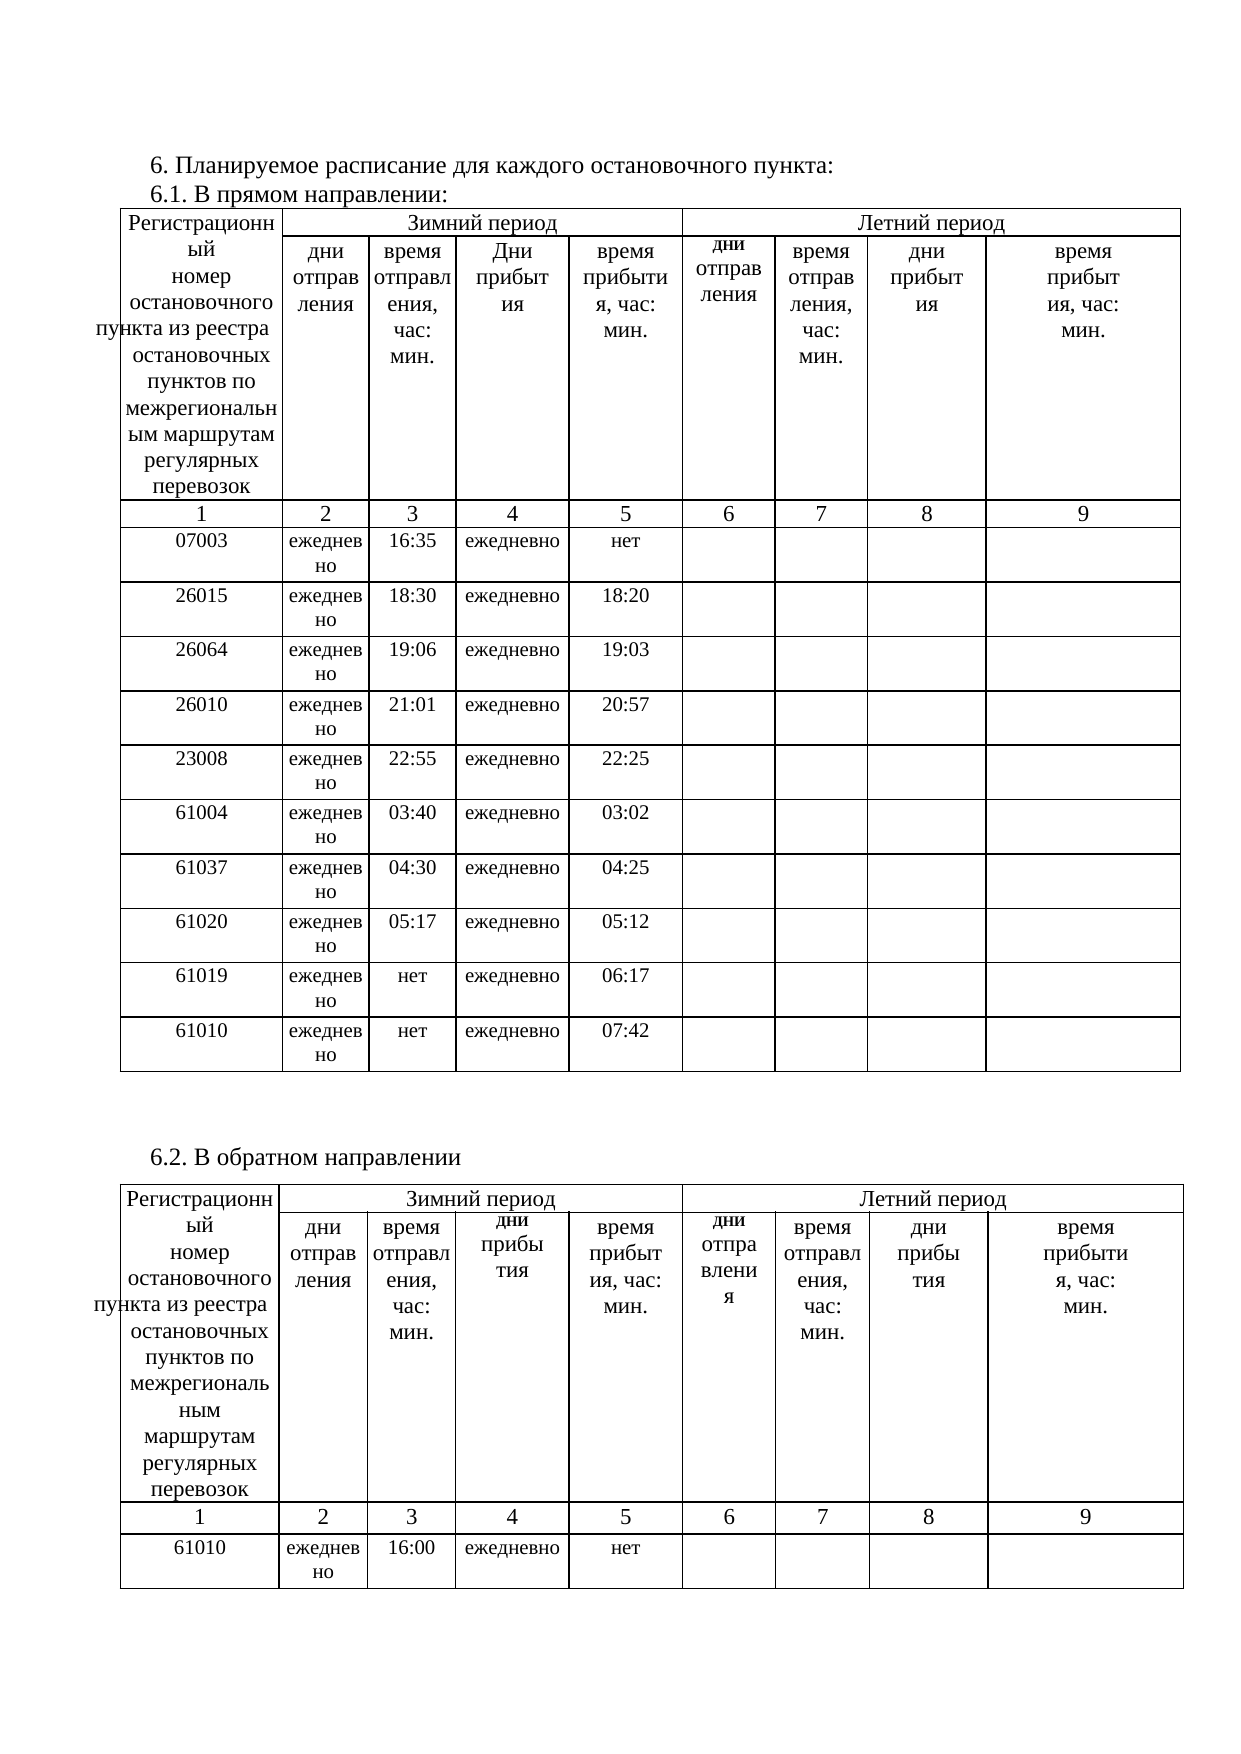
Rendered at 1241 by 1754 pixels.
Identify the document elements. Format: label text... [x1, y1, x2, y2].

table_cell 4 [456, 1503, 568, 1533]
table_cell 7 [776, 501, 867, 527]
table_cell 6 [683, 501, 774, 527]
table_cell [868, 800, 985, 853]
table_cell [683, 1018, 774, 1071]
table_cell 21:01 [370, 692, 455, 744]
table_cell ежедневно [456, 1535, 568, 1587]
table_cell ежедневно [457, 855, 568, 907]
table_cell 16:35 [370, 528, 455, 581]
table_cell ежедневно [280, 1535, 367, 1587]
table_cell [868, 692, 985, 744]
table_cell ДНИ отправ ления [683, 237, 774, 499]
table_cell ежедневно [283, 528, 368, 581]
table_cell [989, 1535, 1183, 1587]
table_cell ежедневно [457, 528, 568, 581]
table_cell [868, 528, 985, 581]
table_cell [868, 963, 985, 1016]
table_cell 61020 [121, 909, 282, 962]
table_cell ежедневно [283, 800, 368, 853]
table_cell [776, 637, 867, 690]
table_cell 8 [870, 1503, 987, 1533]
table_cell 19:03 [570, 637, 682, 690]
table_cell 1 [121, 501, 282, 527]
table_cell ежедневно [283, 963, 368, 1016]
table_cell 2 [283, 501, 368, 527]
table_cell [987, 909, 1180, 962]
table_cell 23008 [121, 746, 282, 799]
text 6.1. В прямом направлении: [150, 179, 1090, 207]
table_cell 26010 [121, 692, 282, 744]
table_cell ежедневно [457, 963, 568, 1016]
table_cell 8 [868, 501, 985, 527]
table_cell 5 [570, 501, 682, 527]
table_cell 61010 [121, 1535, 278, 1587]
table_cell 03:40 [370, 800, 455, 853]
table_cell ежедневно [457, 909, 568, 962]
table_header Летний период [683, 1185, 1183, 1211]
table_cell 7 [776, 1503, 869, 1533]
table_cell [987, 583, 1180, 636]
table_cell 61037 [121, 855, 282, 907]
table_cell 04:30 [370, 855, 455, 907]
table_cell [776, 692, 867, 744]
table_cell [776, 1535, 869, 1587]
table_cell [776, 746, 867, 799]
table_cell дни прибы тия [870, 1213, 987, 1501]
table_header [121, 1185, 278, 1501]
table_cell время прибыти я, час: мин. [570, 237, 682, 499]
table_cell 16:00 [368, 1535, 455, 1587]
table_cell 9 [987, 501, 1180, 527]
table_cell [683, 909, 774, 962]
table_cell время отправл ения, час: мин. [370, 237, 455, 499]
table_cell 6 [683, 1503, 775, 1533]
table_cell ежедневно [283, 637, 368, 690]
table_cell [683, 583, 774, 636]
table_cell [868, 1018, 985, 1071]
table_cell 22:55 [370, 746, 455, 799]
table_cell 04:25 [570, 855, 682, 907]
table_cell ежедневно [457, 637, 568, 690]
table_cell 26064 [121, 637, 282, 690]
table_cell нет [570, 1535, 682, 1587]
table_cell [776, 528, 867, 581]
table_cell время прибыти я, час: мин. [989, 1213, 1183, 1501]
table_cell нет [570, 528, 682, 581]
table_cell 05:12 [570, 909, 682, 962]
table_cell дни отправ ления [283, 237, 368, 499]
table_cell ежедневно [283, 1018, 368, 1071]
table_cell ежедневно [283, 692, 368, 744]
table_cell ДНИ прибы тия [456, 1213, 568, 1501]
table_cell время отправл ения, час: мин. [776, 1213, 869, 1501]
table_cell 18:20 [570, 583, 682, 636]
table_cell [987, 637, 1180, 690]
table_cell [987, 528, 1180, 581]
table_cell [776, 855, 867, 907]
table_cell 18:30 [370, 583, 455, 636]
table_cell 3 [370, 501, 455, 527]
table_cell 06:17 [570, 963, 682, 1016]
table_cell 61010 [121, 1018, 282, 1071]
table_cell 2 [280, 1503, 367, 1533]
table_cell 1 [121, 1503, 278, 1533]
table_cell [683, 692, 774, 744]
table_cell [987, 855, 1180, 907]
table_cell ежедневно [283, 746, 368, 799]
table_cell 4 [457, 501, 568, 527]
table_cell время отправ ления, час: мин. [776, 237, 867, 499]
table_cell 07003 [121, 528, 282, 581]
table_cell 22:25 [570, 746, 682, 799]
table_header Регистрационный номер остановочного пункта из реестра остановочных пунктов по межрегиональным маршрутам регулярных перевозок [121, 209, 282, 499]
table_cell [987, 1018, 1180, 1071]
table_cell [987, 692, 1180, 744]
table_cell ежедневно [283, 855, 368, 907]
table_cell ежедневно [457, 583, 568, 636]
table_cell [870, 1535, 987, 1587]
table_header Летний период [683, 209, 1180, 235]
table_cell [987, 963, 1180, 1016]
table_header Зимний период [280, 1185, 682, 1211]
table_cell 19:06 [370, 637, 455, 690]
table_cell ДНИ отпра влени я [683, 1213, 775, 1501]
table_cell ежедневно [283, 583, 368, 636]
table_cell [683, 800, 774, 853]
table_cell [683, 637, 774, 690]
table_cell [868, 909, 985, 962]
table_cell [683, 528, 774, 581]
table_cell [868, 855, 985, 907]
table_cell 61004 [121, 800, 282, 853]
text 6. Планируемое расписание для каждого остановочного пункта: [150, 150, 1090, 179]
table_cell [868, 583, 985, 636]
table_cell [683, 963, 774, 1016]
table_cell ежедневно [457, 1018, 568, 1071]
table_cell [776, 583, 867, 636]
table_cell [683, 855, 774, 907]
table_cell [776, 800, 867, 853]
table_cell 61019 [121, 963, 282, 1016]
table_cell нет [370, 1018, 455, 1071]
table_cell время прибыт ия, час: мин. [987, 237, 1180, 499]
table_cell 9 [989, 1503, 1183, 1533]
table_cell [987, 746, 1180, 799]
table_cell 05:17 [370, 909, 455, 962]
table_cell дни отправ ления [280, 1213, 367, 1501]
table_cell 20:57 [570, 692, 682, 744]
table_cell [776, 963, 867, 1016]
table_header Зимний период [283, 209, 682, 235]
table_cell [683, 1535, 775, 1587]
table_cell ежедневно [283, 909, 368, 962]
table_cell [987, 800, 1180, 853]
table_cell 03:02 [570, 800, 682, 853]
table_cell 26015 [121, 583, 282, 636]
table_cell время прибыт ия, час: мин. [570, 1213, 682, 1501]
table_cell ежедневно [457, 692, 568, 744]
text 6.2. В обратном направлении [150, 1142, 1090, 1171]
table_cell [868, 637, 985, 690]
table_cell [776, 909, 867, 962]
table_cell [776, 1018, 867, 1071]
table_cell ежедневно [457, 800, 568, 853]
table_cell нет [370, 963, 455, 1016]
table_cell время отправл ения, час: мин. [368, 1213, 455, 1501]
table_cell дни прибыт ия [868, 237, 985, 499]
table_cell ежедневно [457, 746, 568, 799]
table_cell [868, 746, 985, 799]
table_cell 3 [368, 1503, 455, 1533]
table_cell 07:42 [570, 1018, 682, 1071]
table_cell 5 [570, 1503, 682, 1533]
table_cell Дни прибыт ия [457, 237, 568, 499]
table_cell [683, 746, 774, 799]
